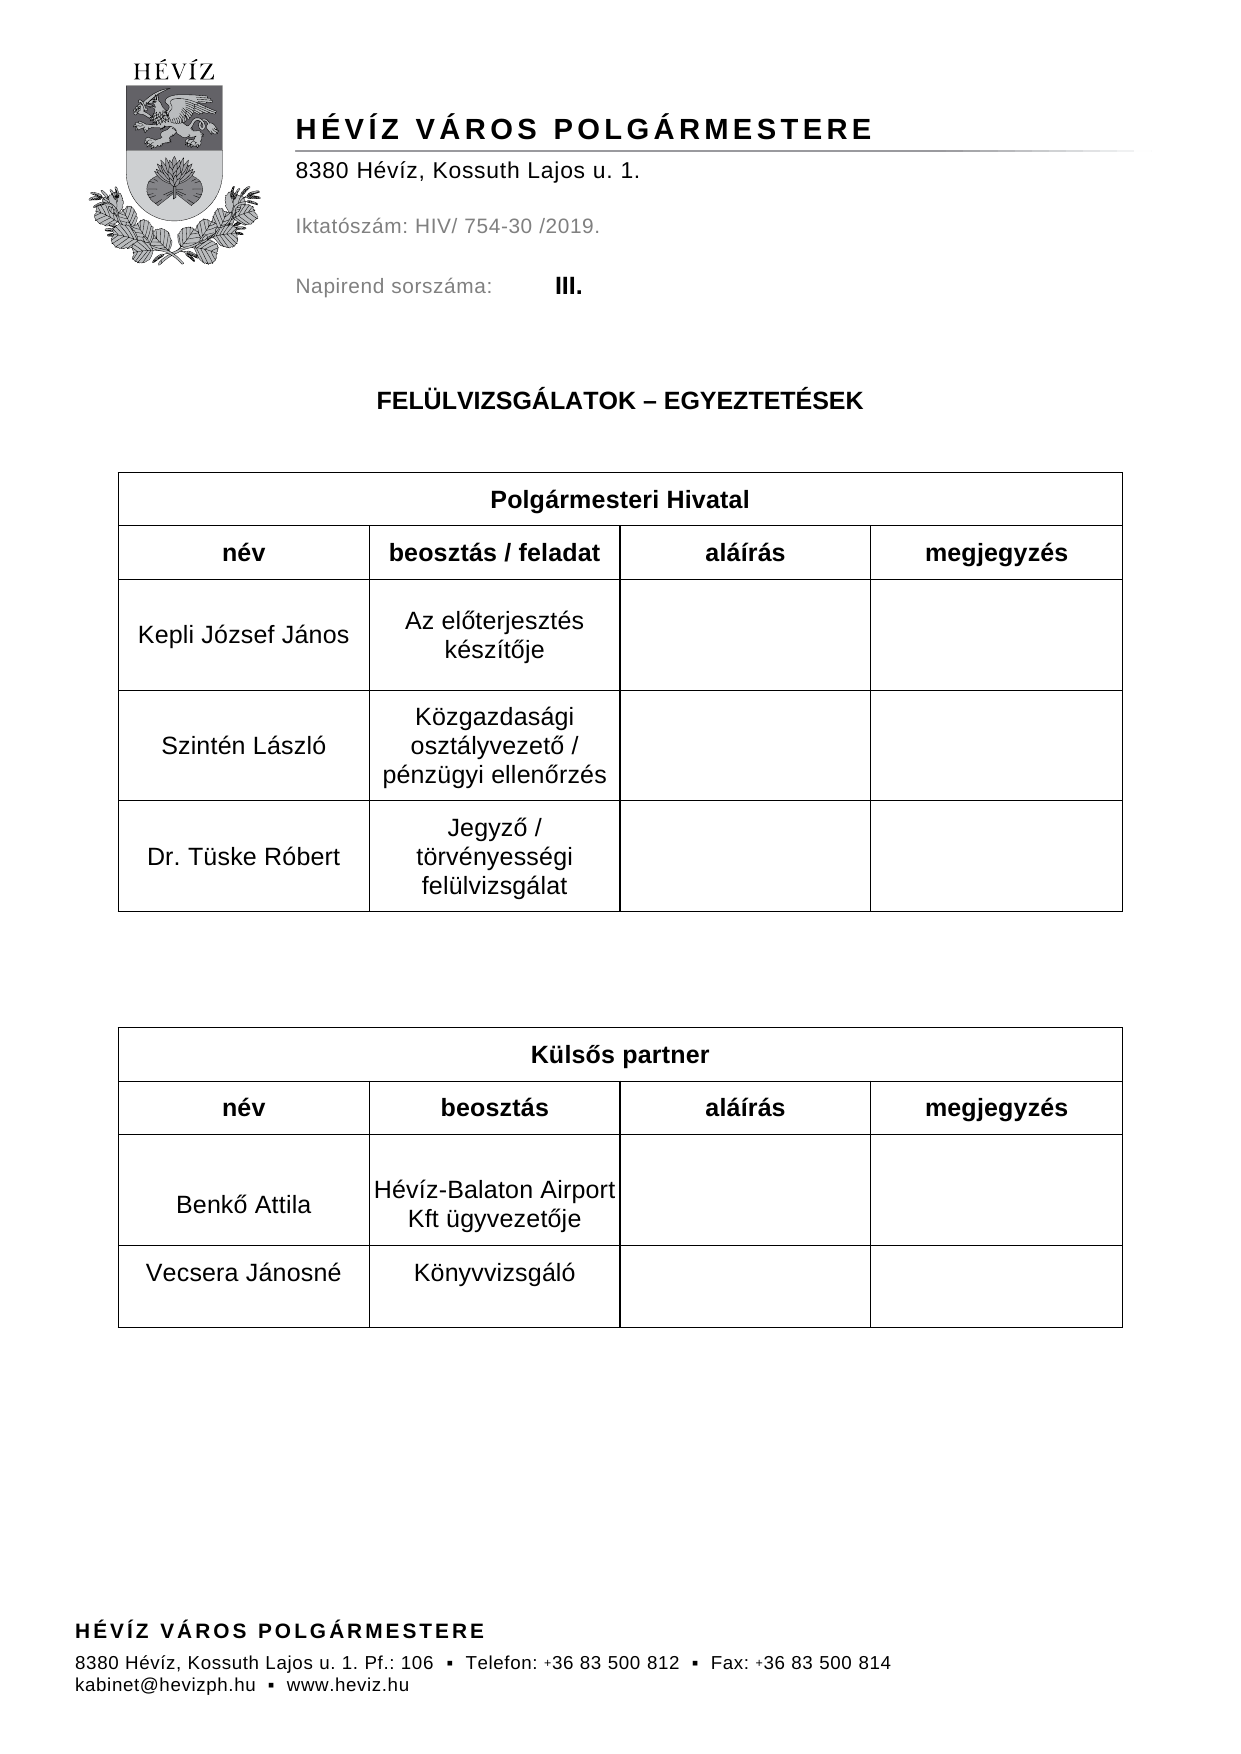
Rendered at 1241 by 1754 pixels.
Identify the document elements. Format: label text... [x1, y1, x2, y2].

table_cell megjegyzés [871, 1082, 1122, 1134]
table_header Külsős partner [119, 1028, 1122, 1081]
table_cell [871, 1246, 1122, 1327]
table_cell megjegyzés [871, 526, 1122, 579]
table_cell Az előterjesztés készítője [370, 580, 619, 689]
text FELÜLVIZSGÁLATOK – EGYEZTETÉSEK [75, 386, 1165, 414]
table_cell Könyvvizsgáló [370, 1246, 619, 1327]
table_cell [871, 580, 1122, 689]
table_cell aláírás [621, 1082, 870, 1134]
table_cell [871, 801, 1122, 911]
table_cell [871, 691, 1122, 800]
table_cell [871, 1135, 1122, 1245]
table_cell beosztás / feladat [370, 526, 619, 579]
table_cell [621, 1135, 870, 1245]
table_cell [621, 691, 870, 800]
text III. [75, 271, 1165, 299]
table_cell Kepli József János [119, 580, 369, 689]
table_cell Jegyző / törvényességi felülvizsgálat [370, 801, 619, 911]
table_cell beosztás [370, 1082, 619, 1134]
table_cell aláírás [621, 526, 870, 579]
table_cell Vecsera Jánosné [119, 1246, 369, 1327]
table_cell [621, 801, 870, 911]
table_cell Hévíz-Balaton Airport Kft ügyvezetője [370, 1135, 619, 1245]
table_cell név [119, 526, 369, 579]
table_cell Benkő Attila [119, 1135, 369, 1245]
table_cell Szintén László [119, 691, 369, 800]
table_cell Dr. Tüske Róbert [119, 801, 369, 911]
table_cell [621, 1246, 870, 1327]
table_header Polgármesteri Hivatal [119, 473, 1122, 525]
table_cell Közgazdasági osztályvezető / pénzügyi ellenőrzés [370, 691, 619, 800]
table_cell név [119, 1082, 369, 1134]
table_cell [621, 580, 870, 689]
